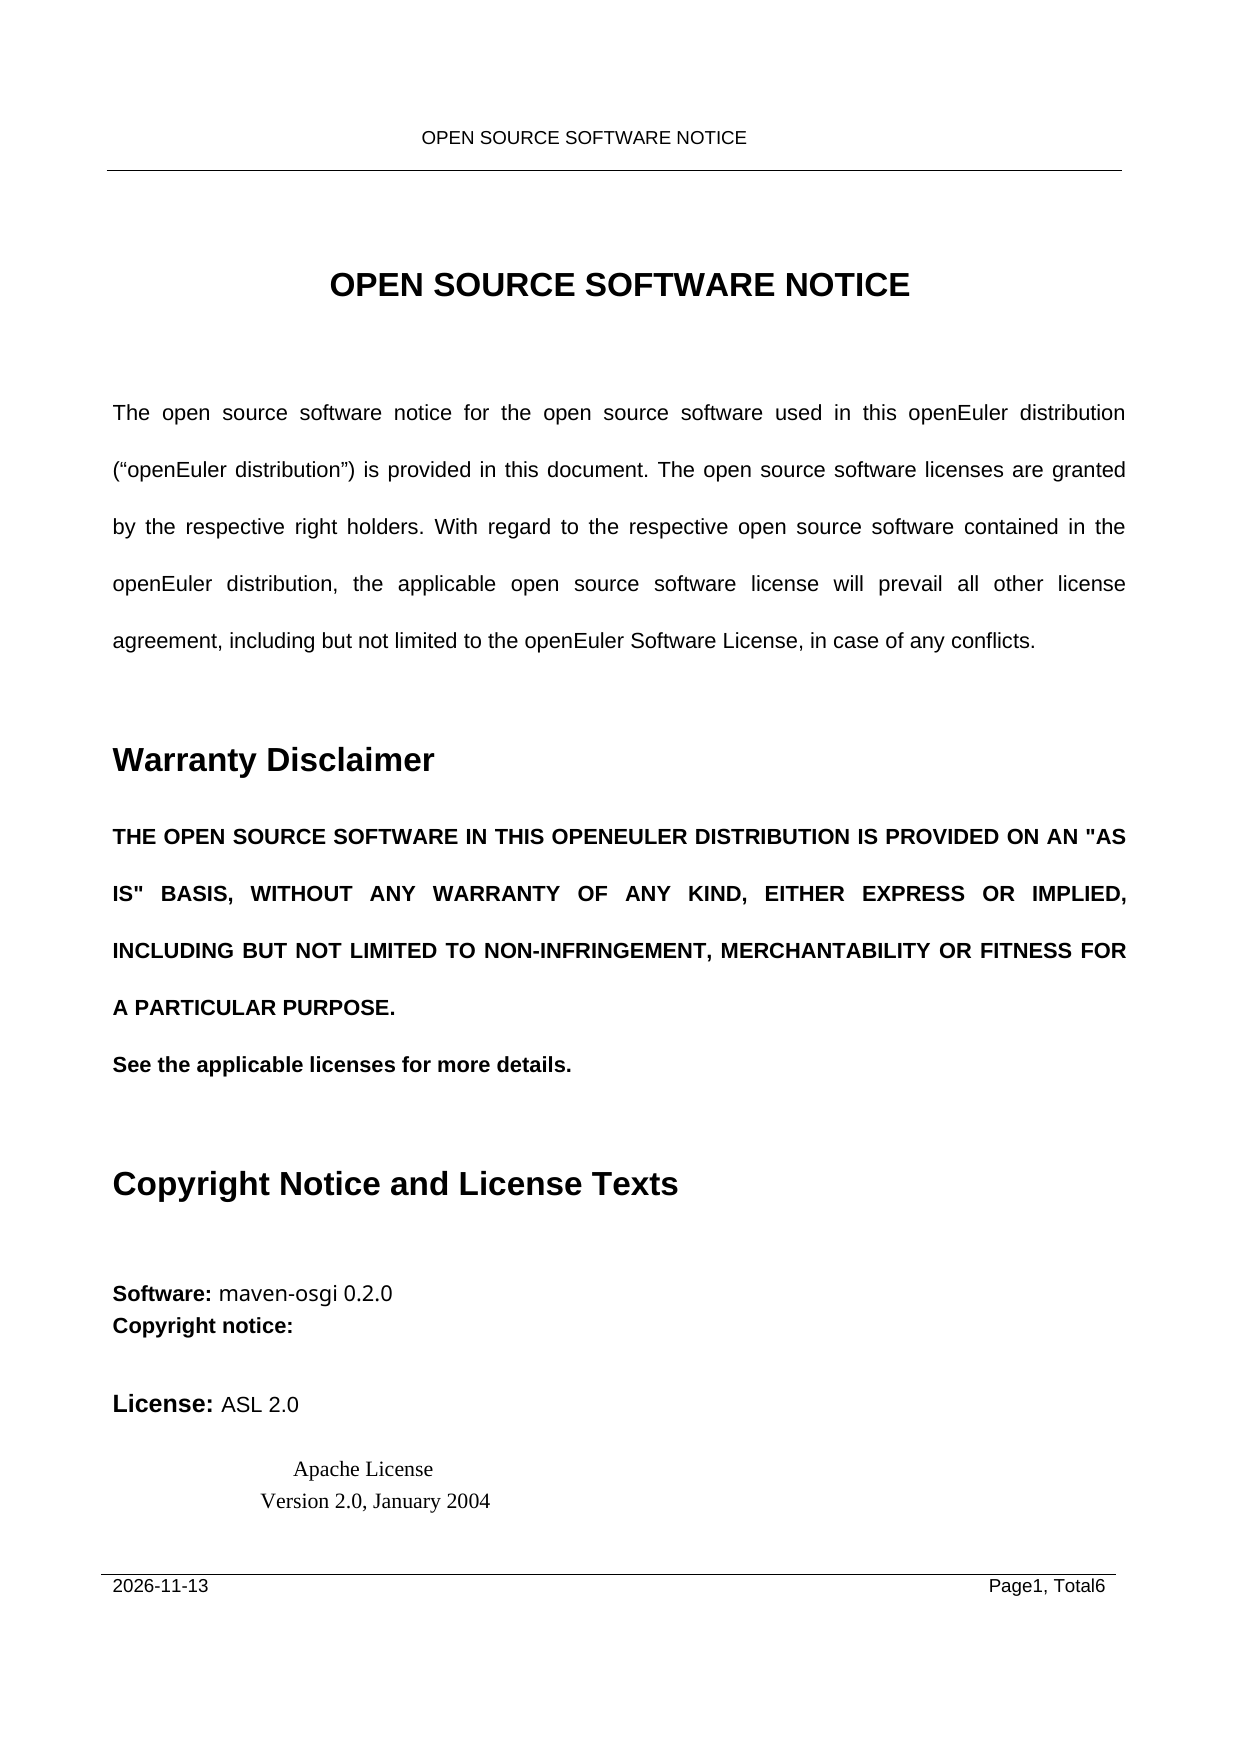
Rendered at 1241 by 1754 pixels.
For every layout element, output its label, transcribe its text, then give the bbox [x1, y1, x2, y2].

text Copyright Notice and License Texts [112, 1151, 1128, 1216]
text License: ASL 2.0 [112, 1387, 1128, 1419]
text THE OPEN SOURCE SOFTWARE IN THIS OPENEULER DISTRIBUTION IS PROVIDED ON AN "AS IS" BASIS, WITHOUT ANY WARRANTY OF ANY KIND, EITHER EXPRESS OR IMPLIED, INCLUDING BUT NOT LIMITED TO NON-INFRINGEMENT, MERCHANTABILITY OR FITNESS FOR A PARTICULAR PURPOSE. See the applicable licenses for more details. [112, 821, 1128, 1081]
text The open source software notice for the open source software used in this openEuler distribution (“openEuler distribution”) is provided in this document. The open source software licenses are granted by the respective right holders. With regard to the respective open source software contained in the openEuler distribution, the applicable open source software license will prevail all other license agreement, including but not limited to the openEuler Software License, in case of any conflicts. [112, 397, 1128, 657]
text Warranty Disclaimer [112, 727, 1128, 792]
text OPEN SOURCE SOFTWARE NOTICE [112, 251, 1128, 316]
text Copyright notice: [112, 1309, 1128, 1342]
text Software: maven-osgi 0.2.0 [112, 1277, 1128, 1309]
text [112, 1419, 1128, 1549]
